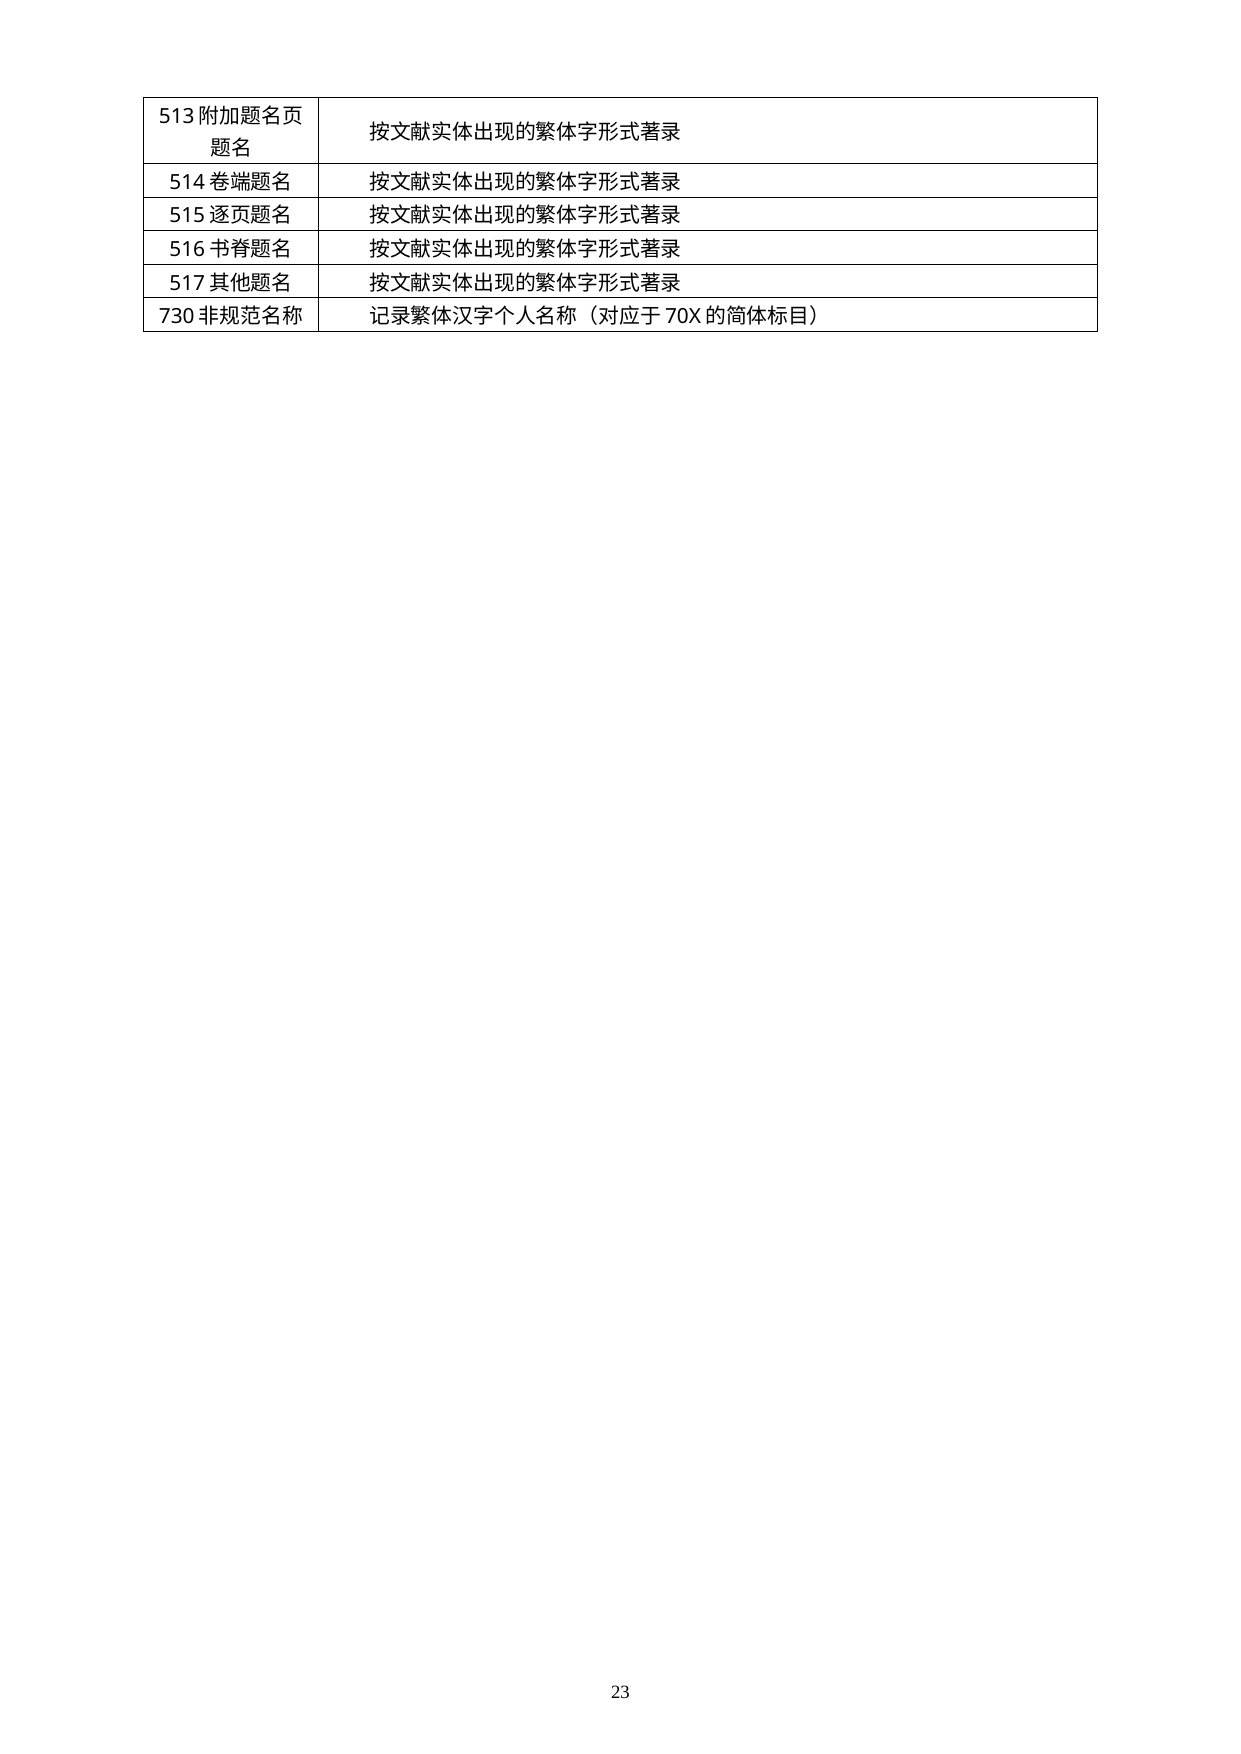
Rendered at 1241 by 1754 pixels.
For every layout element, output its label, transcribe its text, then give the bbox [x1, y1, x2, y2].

table_cell 515逐页题名 [144, 198, 318, 230]
table_cell 按文献实体出现的繁体字形式著录 [319, 265, 1097, 297]
table_cell 513附加题名页题名 [144, 98, 318, 163]
table_cell 按文献实体出现的繁体字形式著录 [319, 164, 1097, 197]
table_cell 730非规范名称 [144, 298, 318, 331]
table_cell 517其他题名 [144, 265, 318, 297]
table_cell 514卷端题名 [144, 164, 318, 197]
table_cell 按文献实体出现的繁体字形式著录 [319, 98, 1097, 163]
table_cell 按文献实体出现的繁体字形式著录 [319, 198, 1097, 230]
table_cell 按文献实体出现的繁体字形式著录 [319, 231, 1097, 264]
table_cell 516书脊题名 [144, 231, 318, 264]
table_cell 记录繁体汉字个人名称（对应于70X的简体标目） [319, 298, 1097, 331]
